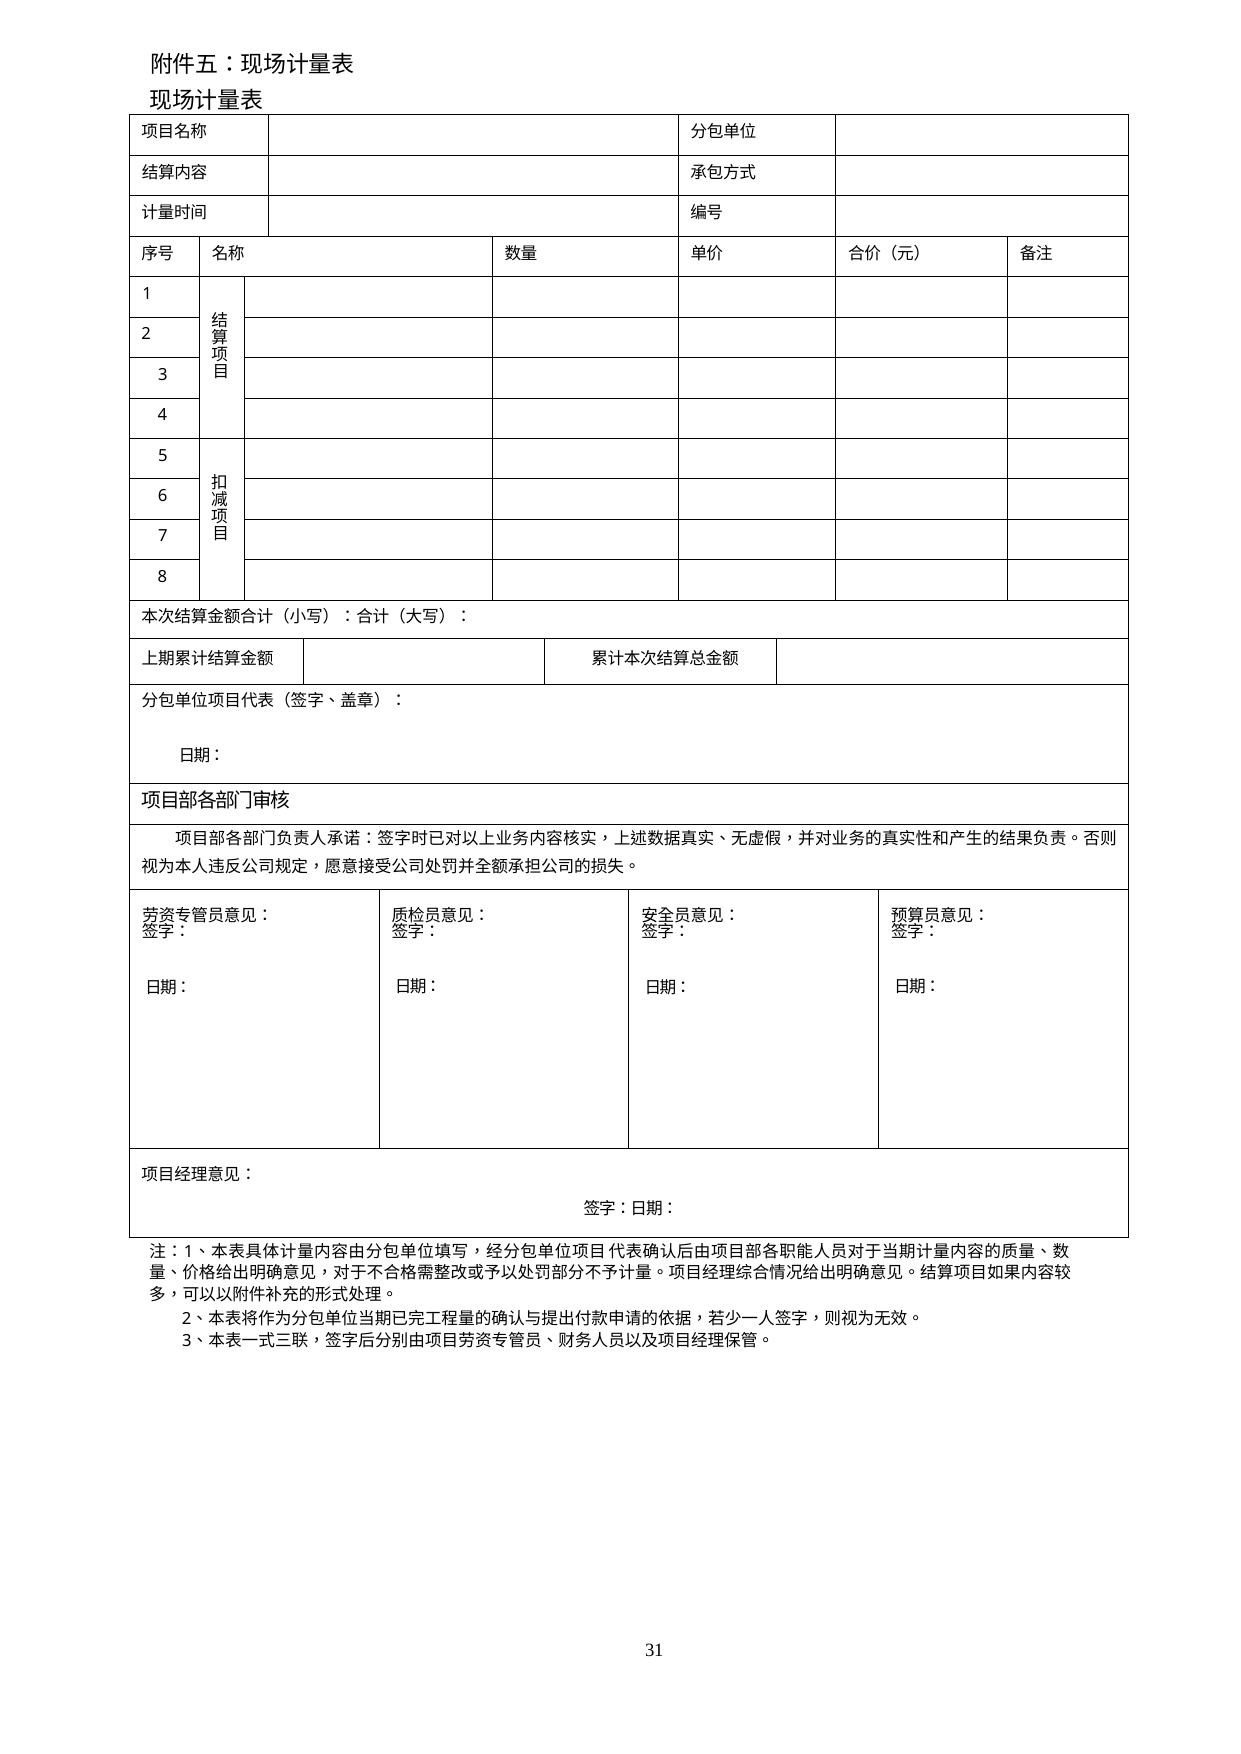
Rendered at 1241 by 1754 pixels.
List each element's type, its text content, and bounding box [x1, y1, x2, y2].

table_cell 项目部各部门负责人承诺：签字时已对以上业务内容核实，上述数据真实、无虚假，并对业务的真实性和产生的结果负责。否则视为本人违反公司规定，愿意接受公司处罚并全额承担公司的损失。 [130, 825, 1128, 889]
table_cell 项目经理意见： 签字：日期： [130, 1149, 1128, 1237]
table_cell 7 [130, 520, 199, 559]
table_header [836, 115, 1128, 155]
text 现场计量表 [149, 85, 1129, 114]
table_cell 4 [130, 399, 199, 438]
table_cell 备注 [1008, 237, 1128, 276]
table_cell [493, 277, 678, 317]
table_cell [1008, 318, 1128, 357]
table_cell [493, 358, 678, 397]
table_cell 序号 [130, 237, 199, 276]
table_cell 劳资专管员意见： 签字： 日期： [130, 890, 379, 1148]
table_cell [245, 520, 492, 559]
table_cell [269, 196, 678, 236]
table_cell [245, 399, 492, 438]
table_cell [679, 520, 835, 559]
table_cell [493, 520, 678, 559]
table_cell [777, 639, 1128, 684]
table_cell [679, 318, 835, 357]
table_cell [269, 156, 678, 195]
table_cell 计量时间 [130, 196, 268, 236]
table_cell [836, 560, 1007, 599]
table_cell [836, 479, 1007, 519]
table_cell [679, 439, 835, 478]
table_cell [245, 358, 492, 397]
table_cell 编号 [679, 196, 835, 236]
table_cell [245, 479, 492, 519]
table_cell [836, 277, 1007, 317]
table_cell 扣减项目 [200, 439, 244, 599]
table_header 分包单位 [679, 115, 835, 155]
table_cell 累计本次结算总金额 [545, 639, 776, 684]
text 3、本表一式三联，签字后分别由项目劳资专管员、财务人员以及项目经理保管。 [182, 1330, 1129, 1351]
table_cell [245, 439, 492, 478]
table_cell 质检员意见： 签字： 日期： [380, 890, 628, 1148]
table_cell [245, 318, 492, 357]
table_cell [245, 277, 492, 317]
table_cell 6 [130, 479, 199, 519]
text 附件五：现场计量表 [150, 49, 1129, 78]
table_cell 5 [130, 439, 199, 478]
table_cell 结算项目 [200, 277, 244, 438]
table_cell [679, 479, 835, 519]
table_cell 安全员意见： 签字： 日期： [629, 890, 878, 1148]
text 2、本表将作为分包单位当期已完工程量的确认与提出付款申请的依据，若少一人签字，则视为无效。 [182, 1307, 1129, 1330]
table_cell [836, 520, 1007, 559]
table_cell [1008, 277, 1128, 317]
table_cell [304, 639, 544, 684]
table_cell [245, 560, 492, 599]
table_cell [836, 358, 1007, 397]
text 注：1、本表具体计量内容由分包单位填写，经分包单位项目代表确认后由项目部各职能人员对于当期计量内容的质量、数量、价格给出明确意见，对于不合格需整改或予以处罚部分不予计量。项目经理综合情况给出明确意见。结算项目如果内容较多，可以以附件补充的形式处理。 [149, 1239, 1071, 1306]
table_cell [493, 318, 678, 357]
table_cell 预算员意见： 签字： 日期： [879, 890, 1128, 1148]
table_header [269, 115, 678, 155]
table_cell [493, 399, 678, 438]
table_cell [836, 318, 1007, 357]
table_cell [836, 439, 1007, 478]
table_cell [1008, 439, 1128, 478]
table_cell [1008, 560, 1128, 599]
table_cell 1 [130, 277, 199, 317]
table_cell [1008, 399, 1128, 438]
table_header 项目名称 [130, 115, 268, 155]
table_cell 名称 [200, 237, 492, 276]
table_cell [679, 560, 835, 599]
table_cell [1008, 479, 1128, 519]
table_cell [493, 560, 678, 599]
table_cell 项目部各部门审核 [130, 784, 1128, 824]
table_cell [1008, 358, 1128, 397]
table_cell 8 [130, 560, 199, 599]
table_cell [493, 439, 678, 478]
table_cell 上期累计结算金额 [130, 639, 303, 684]
table_cell 结算内容 [130, 156, 268, 195]
table_cell 数量 [493, 237, 678, 276]
table_cell [836, 156, 1128, 195]
table_cell [679, 277, 835, 317]
table_cell 2 [130, 318, 199, 357]
table_cell 本次结算金额合计（小写）：合计（大写）： [130, 601, 1128, 638]
table_cell [836, 399, 1007, 438]
table_cell 分包单位项目代表（签字、盖章）： 日期： [130, 685, 1128, 783]
table_cell [679, 358, 835, 397]
table_cell 3 [130, 358, 199, 397]
table_cell [493, 479, 678, 519]
table_cell [679, 399, 835, 438]
table_cell [836, 196, 1128, 236]
table_cell 单价 [679, 237, 835, 276]
table_cell [1008, 520, 1128, 559]
table_cell 承包方式 [679, 156, 835, 195]
table_cell 合价（元） [836, 237, 1007, 276]
